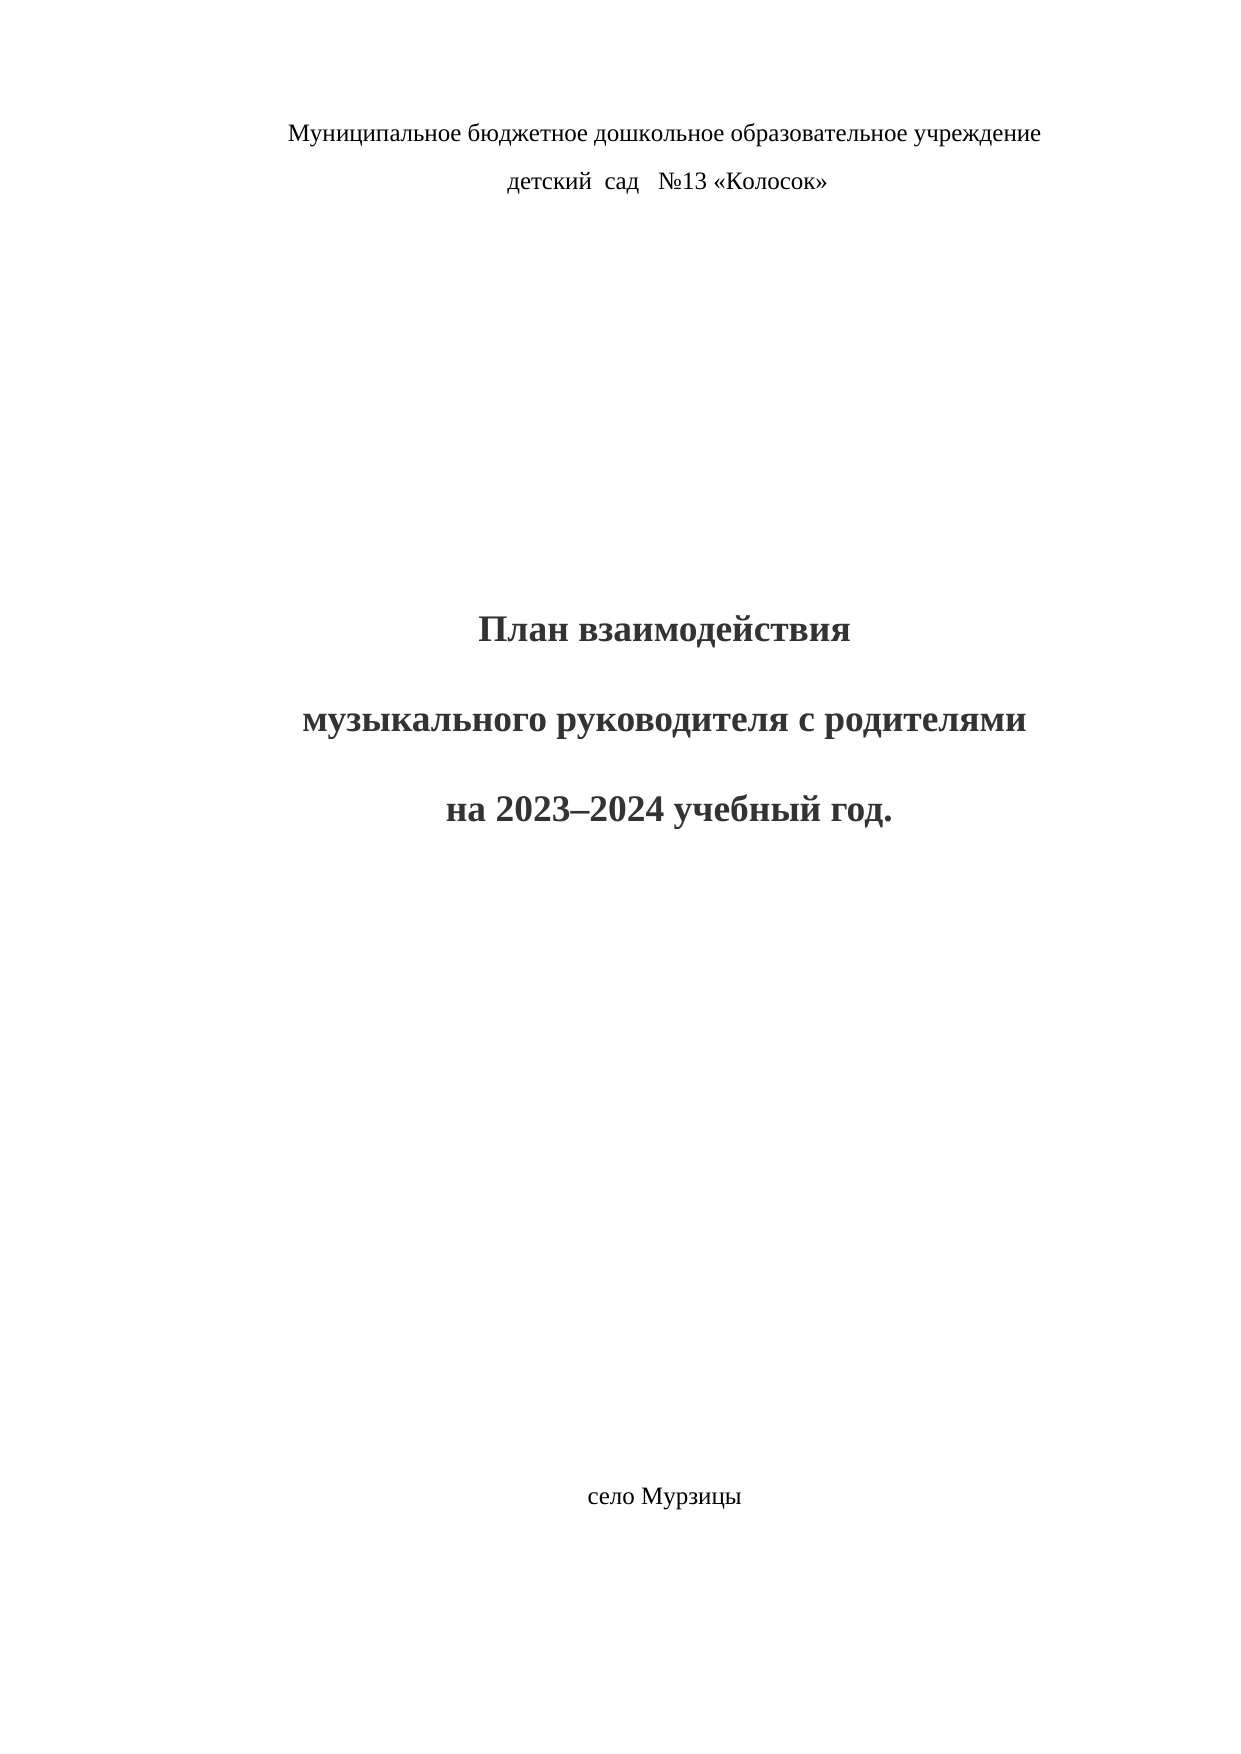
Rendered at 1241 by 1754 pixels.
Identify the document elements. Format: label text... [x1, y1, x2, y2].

text на 2023–2024 учебный год. [177, 786, 1152, 829]
text музыкального руководителя с родителями [177, 696, 1152, 739]
text План взаимодействия [177, 606, 1152, 649]
text Муниципальное бюджетное дошкольное образовательное учреждение [177, 118, 1152, 147]
text детский сад №13 «Колосок» [177, 166, 1152, 194]
text село Мурзицы [177, 1481, 1152, 1510]
